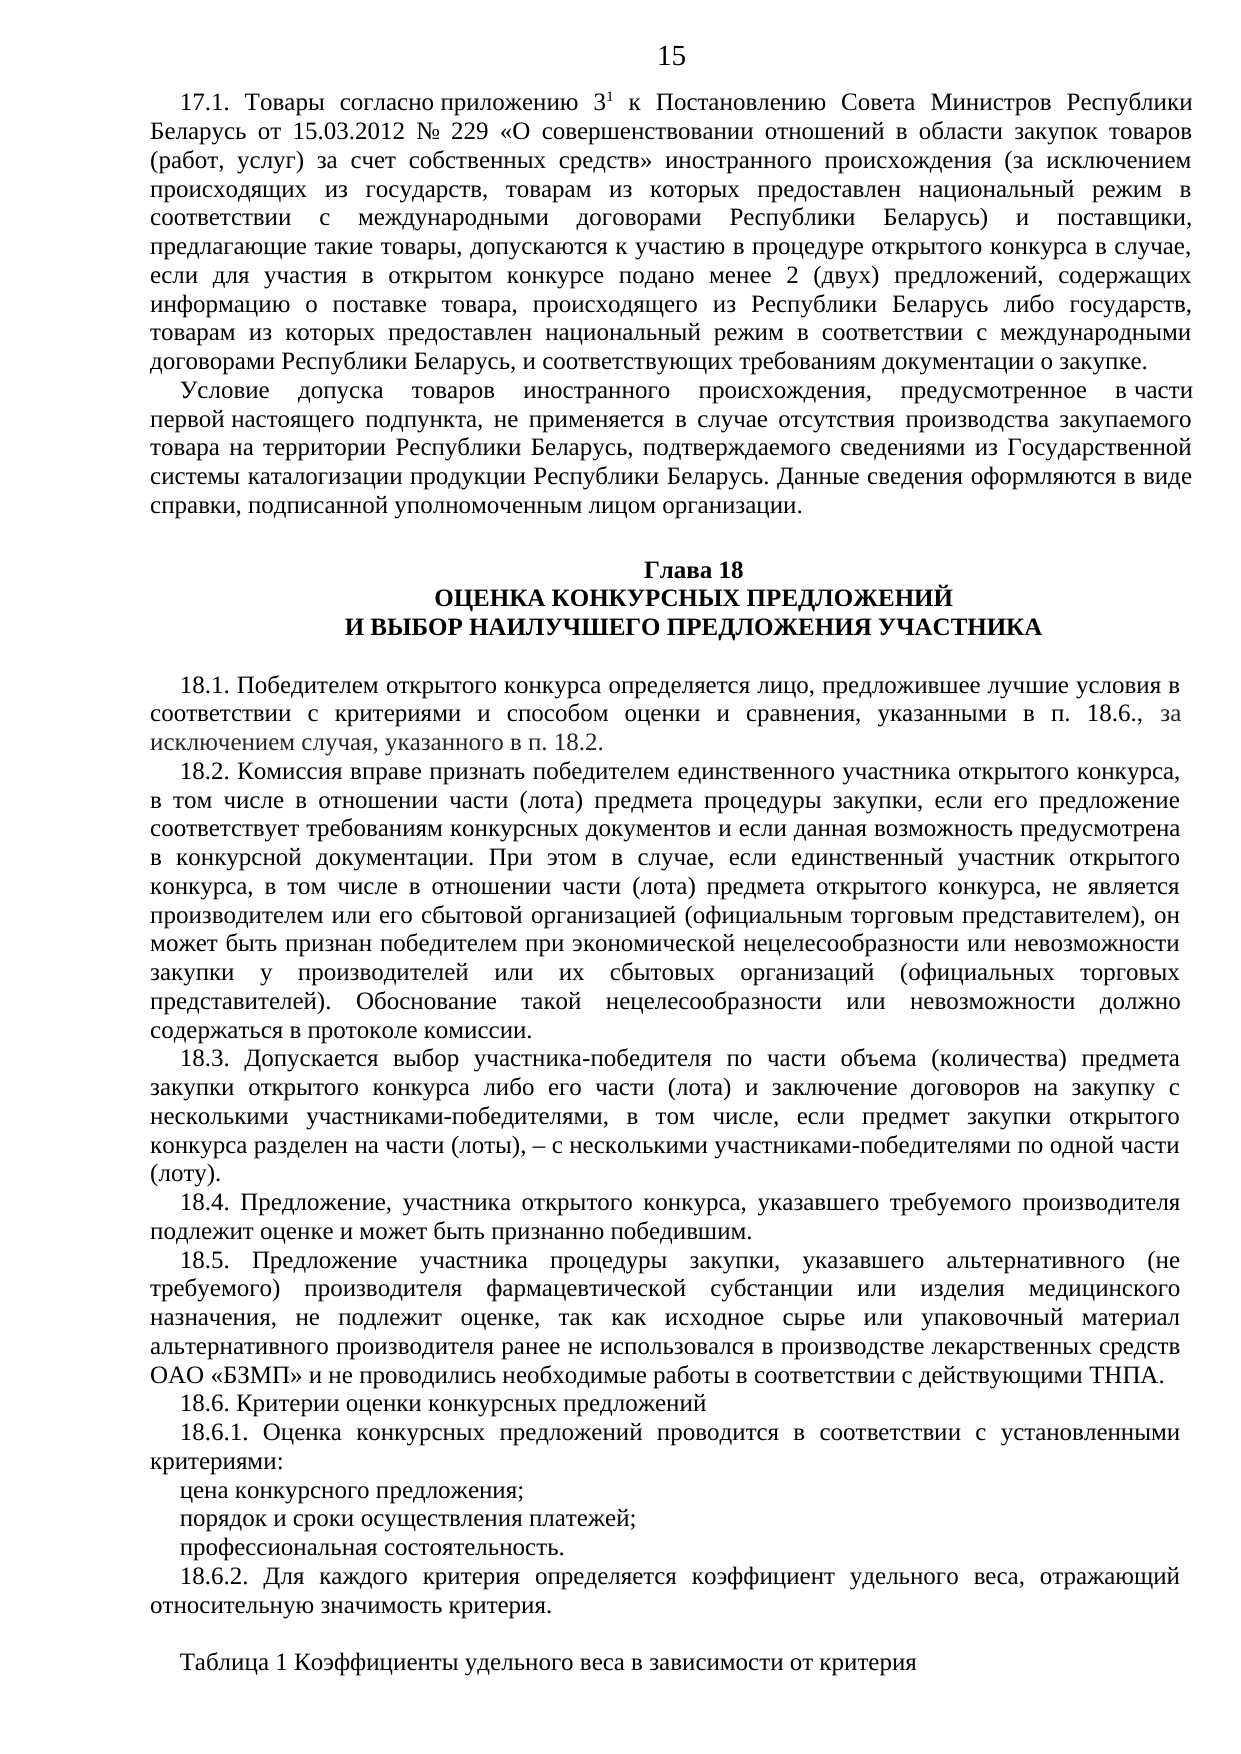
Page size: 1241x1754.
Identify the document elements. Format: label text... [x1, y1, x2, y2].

text 17.1. Товары согласно приложению 31 к Постановлению Совета Министров Республики Беларусь от 15.03.2012 № 229 «О совершенствовании отношений в области закупок товаров (работ, услуг) за счет собственных средств» иностранного происхождения (за исключением происходящих из государств, товарам из которых предоставлен национальный режим в соответствии с международными договорами Республики Беларусь) и поставщики, предлагающие такие товары, допускаются к участию в процедуре открытого конкурса в случае, если для участия в открытом конкурсе подано менее 2 (двух) предложений, содержащих информацию о поставке товара, происходящего из Республики Беларусь либо государств, товарам из которых предоставлен национальный режим в соответствии с международными договорами Республики Беларусь, и соответствующих требованиям документации о закупке. [150, 87, 1193, 375]
text 18.1. Победителем открытого конкурса определяется лицо, предложившее лучшие условия в соответствии с критериями и способом оценки и сравнения, указанными в п. 18.6., за исключением случая, указанного в п. 18.2. [150, 670, 1181, 756]
text ОЦЕНКА КОНКУРСНЫХ ПРЕДЛОЖЕНИЙ [150, 583, 1193, 612]
text профессиональная состоятельность. [150, 1532, 1181, 1561]
text 18.6.1. Оценка конкурсных предложений проводится в соответствии с установленными критериями: [150, 1417, 1181, 1475]
text И ВЫБОР НАИЛУЧШЕГО ПРЕДЛОЖЕНИЯ УЧАСТНИКА [150, 612, 1193, 641]
text 18.6.2. Для каждого критерия определяется коэффициент удельного веса, отражающий относительную значимость критерия. [150, 1561, 1181, 1618]
text Глава 18 [150, 555, 1193, 583]
text 18.2. Комиссия вправе признать победителем единственного участника открытого конкурса, в том числе в отношении части (лота) предмета процедуры закупки, если его предложение соответствует требованиям конкурсных документов и если данная возможность предусмотрена в конкурсной документации. При этом в случае, если единственный участник открытого конкурса, в том числе в отношении части (лота) предмета открытого конкурса, не является производителем или его сбытовой организацией (официальным торговым представителем), он может быть признан победителем при экономической нецелесообразности или невозможности закупки у производителей или их сбытовых организаций (официальных торговых представителей). Обоснование такой нецелесообразности или невозможности должно содержаться в протоколе комиссии. [150, 756, 1181, 1043]
text 18.4. Предложение, участника открытого конкурса, указавшего требуемого производителя подлежит оценке и может быть признанно победившим. [150, 1187, 1181, 1245]
text порядок и сроки осуществления платежей; [150, 1503, 1181, 1532]
text цена конкурсного предложения; [150, 1475, 1181, 1503]
text Таблица 1 Коэффициенты удельного веса в зависимости от критерия [150, 1647, 1193, 1676]
text 18.6. Критерии оценки конкурсных предложений [150, 1388, 1181, 1417]
text Условие допуска товаров иностранного происхождения, предусмотренное в части первой настоящего подпункта, не применяется в случае отсутствия производства закупаемого товара на территории Республики Беларусь, подтверждаемого сведениями из Государственной системы каталогизации продукции Республики Беларусь. Данные сведения оформляются в виде справки, подписанной уполномоченным лицом организации. [150, 375, 1193, 519]
text 18.5. Предложение участника процедуры закупки, указавшего альтернативного (не требуемого) производителя фармацевтической субстанции или изделия медицинского назначения, не подлежит оценке, так как исходное сырье или упаковочный материал альтернативного производителя ранее не использовался в производстве лекарственных средств ОАО «БЗМП» и не проводились необходимые работы в соответствии с действующими ТНПА. [150, 1245, 1181, 1388]
text 18.3. Допускается выбор участника-победителя по части объема (количества) предмета закупки открытого конкурса либо его части (лота) и заключение договоров на закупку с несколькими участниками-победителями, в том числе, если предмет закупки открытого конкурса разделен на части (лоты), – с несколькими участниками-победителями по одной части (лоту). [150, 1043, 1181, 1187]
